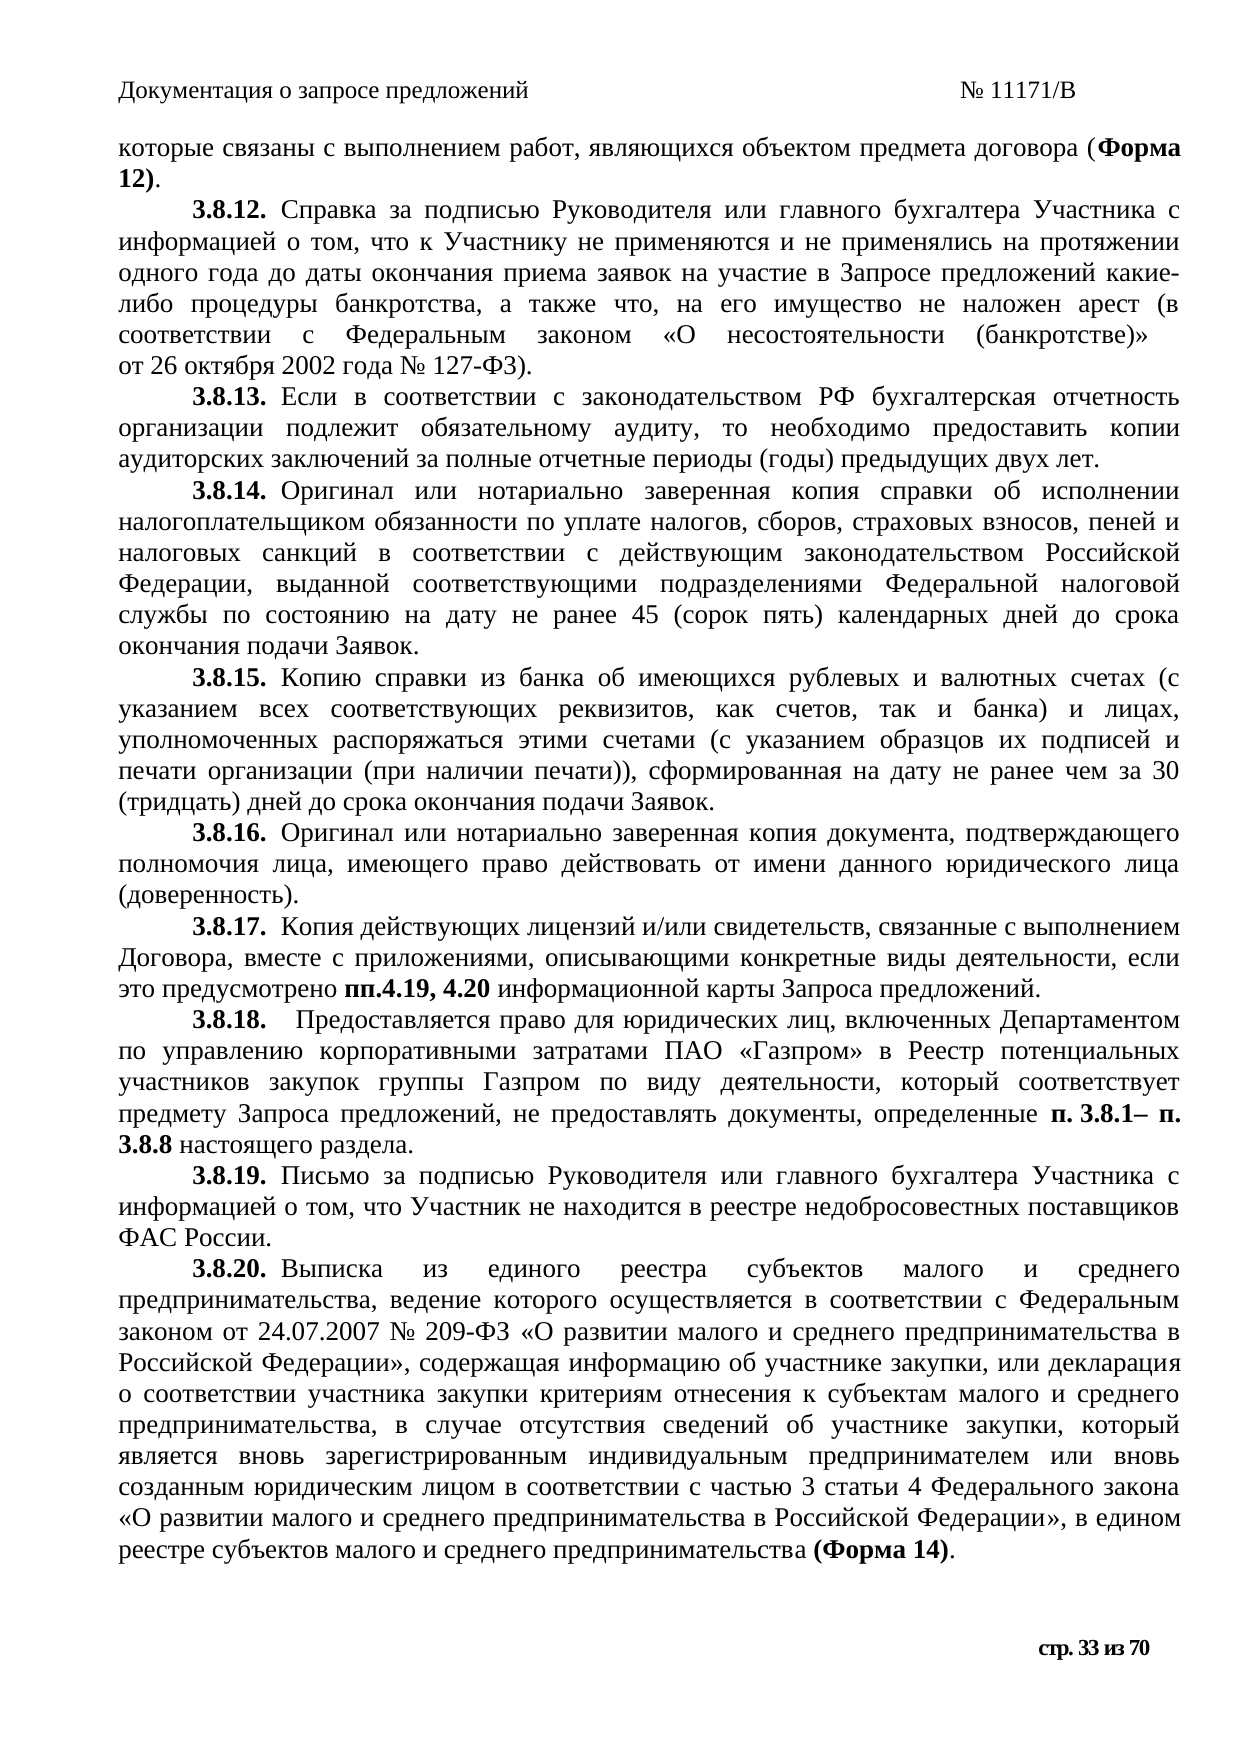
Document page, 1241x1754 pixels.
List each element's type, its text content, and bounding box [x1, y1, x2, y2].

text Справка за подписью Руководителя или главного бухгалтера Участника с информацией о том, что к Участнику не применяются и не применялись на протяжении одного года до даты окончания приема заявок на участие в Запросе предложений какие-либо процедуры банкротства, а также что, на его имущество не наложен арест (в соответствии с Федеральным законом «О несостоятельности (банкротстве)» от 26 октября 2002 года № 127-Ф3). [118, 193, 1181, 380]
text Оригинал или нотариально заверенная копия документа, подтверждающего полномочия лица, имеющего право действовать от имени данного юридического лица (доверенность). [118, 816, 1181, 910]
text Оригинал или нотариально заверенная копия справки об исполнении налогоплательщиком обязанности по уплате налогов, сборов, страховых взносов, пеней и налоговых санкций в соответствии с действующим законодательством Российской Федерации, выданной соответствующими подразделениями Федеральной налоговой службы по состоянию на дату не ранее 45 (сорок пять) календарных дней до срока окончания подачи Заявок. [118, 474, 1181, 661]
text Выписка из единого реестра субъектов малого и среднего предпринимательства, ведение которого осуществляется в соответствии с Федеральным законом от 24.07.2007 № 209-ФЗ «О развитии малого и среднего предпринимательства в Российской Федерации», содержащая информацию об участнике закупки, или декларация о соответствии участника закупки критериям отнесения к субъектам малого и среднего предпринимательства, в случае отсутствия сведений об участнике закупки, который является вновь зарегистрированным индивидуальным предпринимателем или вновь созданным юридическим лицом в соответствии с частью 3 статьи 4 Федерального закона «О развитии малого и среднего предпринимательства в Российской Федерации», в едином реестре субъектов малого и среднего предпринимательства (Форма 14). [118, 1252, 1181, 1564]
text Предоставляется право для юридических лиц, включенных Департаментом по управлению корпоративными затратами ПАО «Газпром» в Реестр потенциальных участников закупок группы Газпром по виду деятельности, который соответствует предмету Запроса предложений, не предоставлять документы, определенные п. 3.8.1– п. 3.8.8 настоящего раздела. [118, 1003, 1181, 1159]
text Если в соответствии с законодательством РФ бухгалтерская отчетность организации подлежит обязательному аудиту, то необходимо предоставить копии аудиторских заключений за полные отчетные периоды (годы) предыдущих двух лет. [118, 380, 1181, 474]
text Копия действующих лицензий и/или свидетельств, связанные с выполнением Договора, вместе с приложениями, описывающими конкретные виды деятельности, если это предусмотрено пп.4.19, 4.20 информационной карты Запроса предложений. [118, 910, 1181, 1003]
text Письмо за подписью Руководителя или главного бухгалтера Участника с информацией о том, что Участник не находится в реестре недобросовестных поставщиков ФАС России. [118, 1159, 1181, 1252]
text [118, 131, 1181, 193]
text Копию справки из банка об имеющихся рублевых и валютных счетах (с указанием всех соответствующих реквизитов, как счетов, так и банка) и лицах, уполномоченных распоряжаться этими счетами (с указанием образцов их подписей и печати организации (при наличии печати)), сформированная на дату не ранее чем за 30 (тридцать) дней до срока окончания подачи Заявок. [118, 661, 1181, 816]
